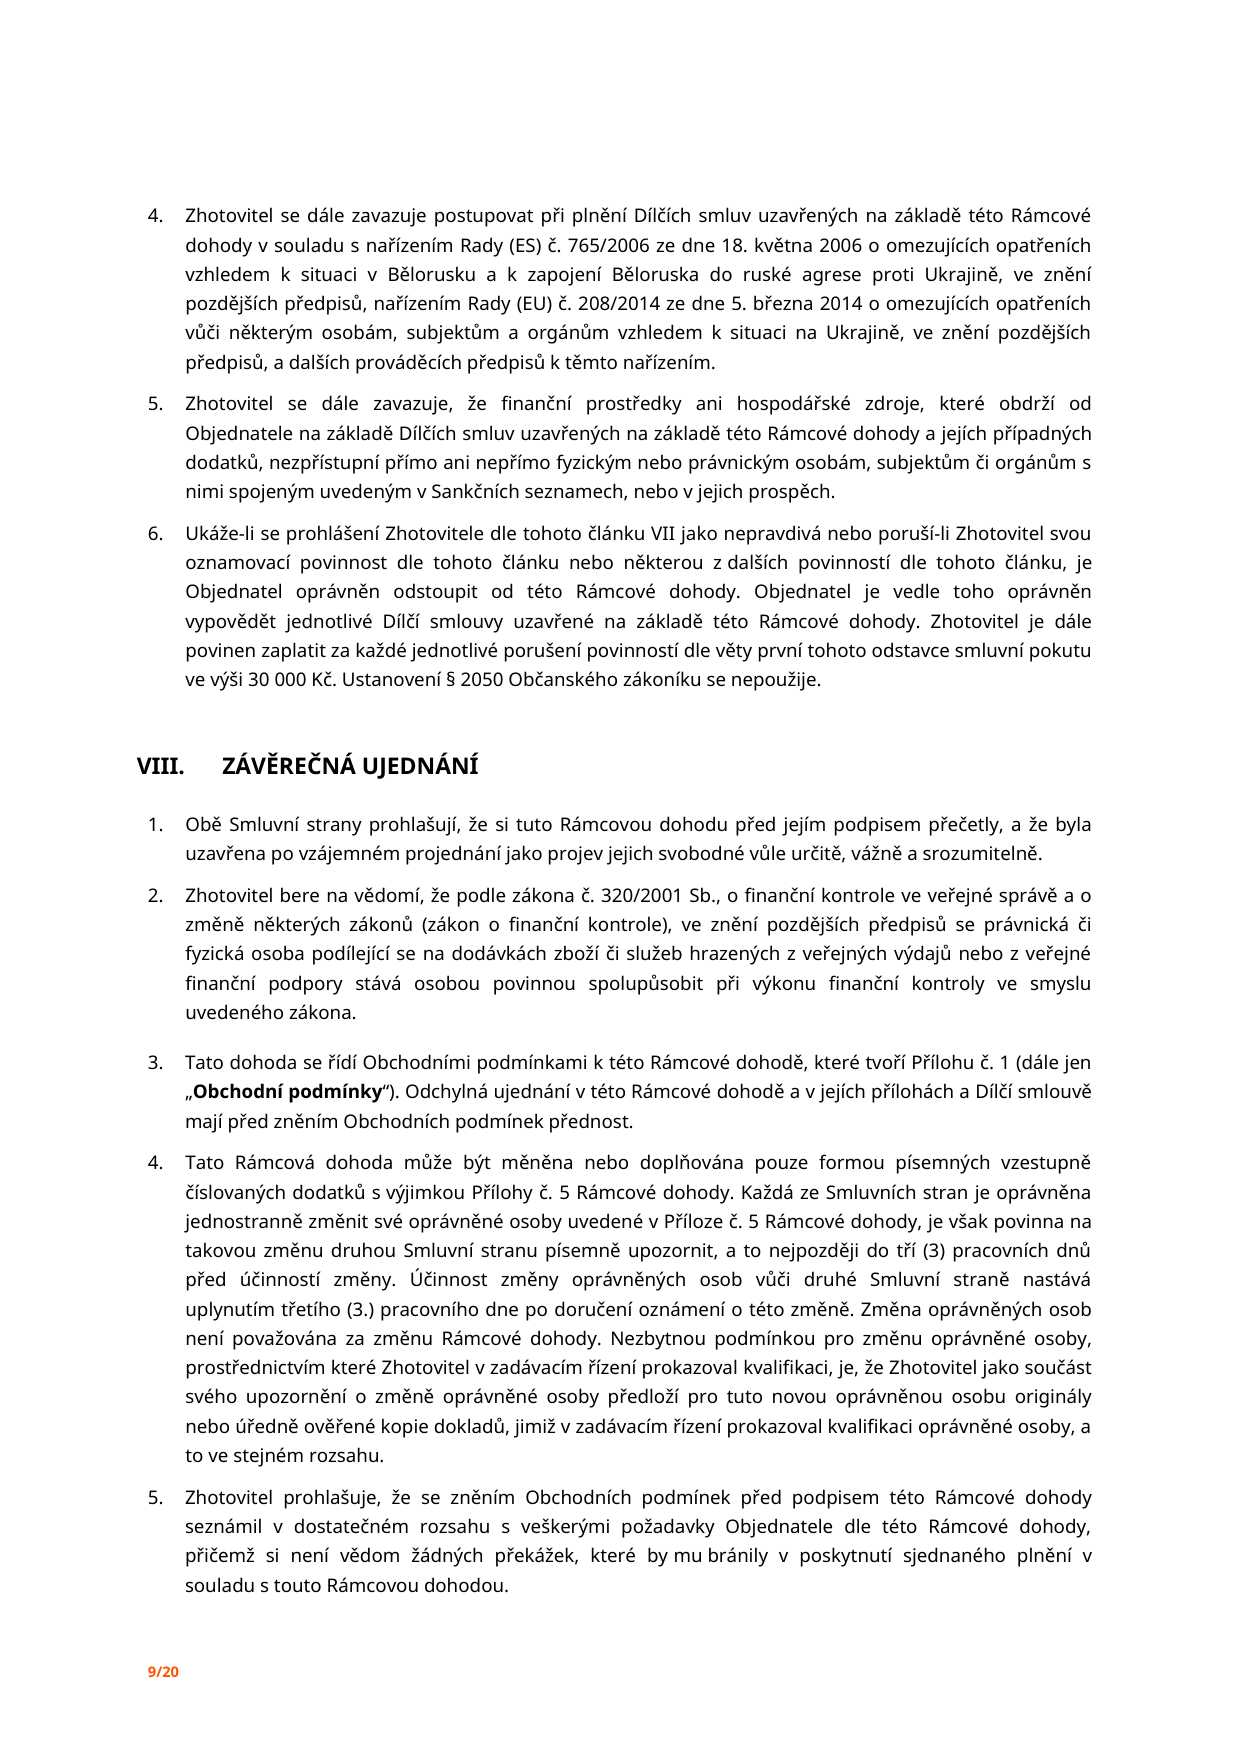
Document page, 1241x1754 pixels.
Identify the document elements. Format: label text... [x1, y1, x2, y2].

list Tato Rámcová dohoda může být měněna nebo doplňována pouze formou písemných vzestupně číslovaných dodatků s výjimkou Přílohy č. 5 Rámcové dohody. Každá ze Smluvních stran je oprávněna jednostranně změnit své oprávněné osoby uvedené v Příloze č. 5 Rámcové dohody, je však povinna na takovou změnu druhou Smluvní stranu písemně upozornit, a to nejpozději do tří (3) pracovních dnů před účinností změny. Účinnost změny oprávněných osob vůči druhé Smluvní straně nastává uplynutím třetího (3.) pracovního dne po doručení oznámení o této změně. Změna oprávněných osob není považována za změnu Rámcové dohody. Nezbytnou podmínkou pro změnu oprávněné osoby, prostřednictvím které Zhotovitel v zadávacím řízení prokazoval kvalifikaci, je, že Zhotovitel jako součást svého upozornění o změně oprávněné osoby předloží pro tuto novou oprávněnou osobu originály nebo úředně ověřené kopie dokladů, jimiž v zadávacím řízení prokazoval kvalifikaci oprávněné osoby, a to ve stejném rozsahu. [148, 1150, 1093, 1468]
list ZÁVĚREČNÁ UJEDNÁNÍ [185, 750, 1093, 781]
list Zhotovitel se dále zavazuje postupovat při plnění Dílčích smluv uzavřených na základě této Rámcové dohody v souladu s nařízením Rady (ES) č. 765/2006 ze dne 18. května 2006 o omezujících opatřeních vzhledem k situaci v Bělorusku a k zapojení Běloruska do ruské agrese proti Ukrajině, ve znění pozdějších předpisů, nařízením Rady (EU) č. 208/2014 ze dne 5. března 2014 o omezujících opatřeních vůči některým osobám, subjektům a orgánům vzhledem k situaci na Ukrajině, ve znění pozdějších předpisů, a dalších prováděcích předpisů k těmto nařízením. [148, 203, 1093, 374]
list Zhotovitel se dále zavazuje, že finanční prostředky ani hospodářské zdroje, které obdrží od Objednatele na základě Dílčích smluv uzavřených na základě této Rámcové dohody a jejích případných dodatků, nezpřístupní přímo ani nepřímo fyzickým nebo právnickým osobám, subjektům či orgánům s nimi spojeným uvedeným v Sankčních seznamech, nebo v jejich prospěch. [148, 391, 1093, 504]
list Zhotovitel bere na vědomí, že podle zákona č. 320/2001 Sb., o finanční kontrole ve veřejné správě a o změně některých zákonů (zákon o finanční kontrole), ve znění pozdějších předpisů se právnická či fyzická osoba podílející se na dodávkách zboží či služeb hrazených z veřejných výdajů nebo z veřejné finanční podpory stává osobou povinnou spolupůsobit při výkonu finanční kontroly ve smyslu uvedeného zákona. [148, 882, 1093, 1025]
list Zhotovitel prohlašuje, že se zněním Obchodních podmínek před podpisem této Rámcové dohody seznámil v dostatečném rozsahu s veškerými požadavky Objednatele dle této Rámcové dohody, přičemž si není vědom žádných překážek, které by mu bránily v poskytnutí sjednaného plnění v souladu s touto Rámcovou dohodou. [148, 1484, 1093, 1597]
list Obě Smluvní strany prohlašují, že si tuto Rámcovou dohodu před jejím podpisem přečetly, a že byla uzavřena po vzájemném projednání jako projev jejich svobodné vůle určitě, vážně a srozumitelně. [148, 811, 1093, 866]
list Tato dohoda se řídí Obchodními podmínkami k této Rámcové dohodě, které tvoří Přílohu č. 1 (dále jen „Obchodní podmínky“). Odchylná ujednání v této Rámcové dohodě a v jejích přílohách a Dílčí smlouvě mají před zněním Obchodních podmínek přednost. [148, 1049, 1093, 1133]
list Ukáže-li se prohlášení Zhotovitele dle tohoto článku VII jako nepravdivá nebo poruší-li Zhotovitel svou oznamovací povinnost dle tohoto článku nebo některou z dalších povinností dle tohoto článku, je Objednatel oprávněn odstoupit od této Rámcové dohody. Objednatel je vedle toho oprávněn vypovědět jednotlivé Dílčí smlouvy uzavřené na základě této Rámcové dohody. Zhotovitel je dále povinen zaplatit za každé jednotlivé porušení povinností dle věty první tohoto odstavce smluvní pokutu ve výši 30 000 Kč. Ustanovení § 2050 Občanského zákoníku se nepoužije. [148, 520, 1093, 692]
